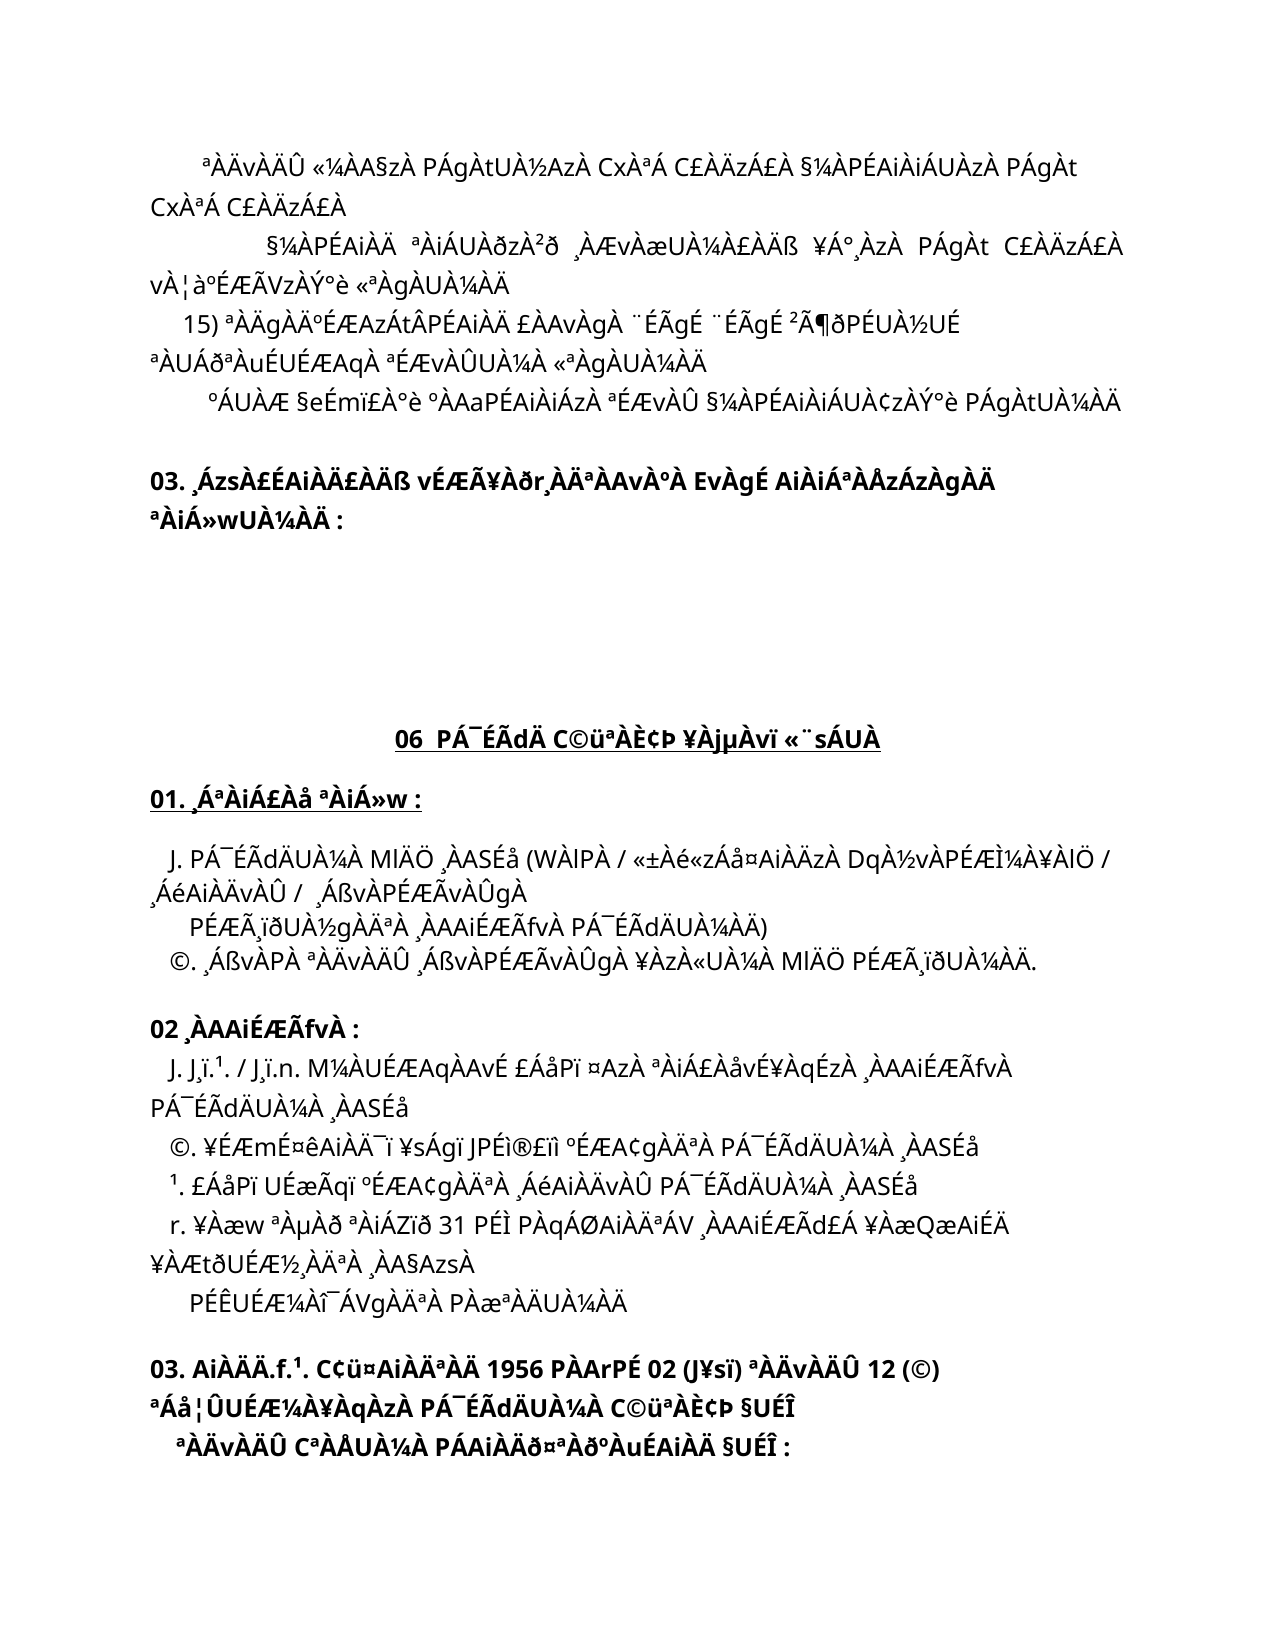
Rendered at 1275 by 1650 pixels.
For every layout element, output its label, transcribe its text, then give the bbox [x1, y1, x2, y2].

text PÉÊUÉÆ¼Àî¯ÁVgÀÄªÀ PÀæªÀÄUÀ¼ÀÄ [150, 1286, 1125, 1320]
text 02 ¸ÀAAiÉÆÃfvÀ : [150, 1012, 1125, 1046]
text 15) ªÀÄgÀÄºÉÆAzÁtÂPÉAiÀÄ £ÀAvÀgÀ ¨ÉÃgÉ ¨ÉÃgÉ ²Ã¶ðPÉUÀ½UÉ ªÀUÁðªÀuÉUÉÆAqÀ ªÉÆvÀÛUÀ¼À «ªÀgÀUÀ¼ÀÄ [150, 307, 1125, 380]
text 03. AiÀÄÄ.f.¹. C¢ü¤AiÀÄªÀÄ 1956 PÀArPÉ 02 (J¥sï) ªÀÄvÀÄÛ 12 (©) ªÁå¦ÛUÉÆ¼À¥ÀqÀzÀ PÁ¯ÉÃdÄUÀ¼À C©üªÀÈ¢Þ §UÉÎ [150, 1351, 1125, 1424]
text 03. ¸ÁzsÀ£ÉAiÀÄ£ÀÄß vÉÆÃ¥Àðr¸ÀÄªÀAvÀºÀ EvÀgÉ AiÀiÁªÀÅzÁzÀgÀÄ ªÀiÁ»wUÀ¼ÀÄ : [150, 463, 1125, 537]
text §¼ÀPÉAiÀÄ ªÀiÁUÀðzÀ²ð ¸ÀÆvÀæUÀ¼À£ÀÄß ¥Á°¸ÀzÀ PÁgÀt C£ÀÄzÁ£À vÀ¦àºÉÆÃVzÀÝ°è «ªÀgÀUÀ¼ÀÄ [150, 228, 1125, 302]
text 06 PÁ¯ÉÃdÄ C©üªÀÈ¢Þ ¥ÀjµÀvï «¨sÁUÀ [150, 722, 1125, 756]
text r. ¥Àæw ªÀµÀð ªÀiÁZïð 31 PÉÌ PÀqÁØAiÀÄªÁV ¸ÀAAiÉÆÃd£Á ¥ÀæQæAiÉÄ ¥ÀÆtðUÉÆ½¸ÀÄªÀ ¸ÀA§AzsÀ [150, 1208, 1125, 1281]
text ºÁUÀÆ §eÉmï£À°è ºÀAaPÉAiÀiÁzÀ ªÉÆvÀÛ §¼ÀPÉAiÀiÁUÀ¢zÀÝ°è PÁgÀtUÀ¼ÀÄ [150, 385, 1125, 419]
text ©. ¥ÉÆmÉ¤êAiÀÄ¯ï ¥sÁgï JPÉì®£ïì ºÉÆA¢gÀÄªÀ PÁ¯ÉÃdÄUÀ¼À ¸ÀASÉå [150, 1129, 1125, 1163]
text J. PÁ¯ÉÃdÄUÀ¼À MlÄÖ ¸ÀASÉå (WÀlPÀ / «±Àé«zÁå¤AiÀÄzÀ DqÀ½vÀPÉÆÌ¼À¥ÀlÖ / ¸ÁéAiÀÄvÀÛ / ¸ÁßvÀPÉÆÃvÀÛgÀ [150, 842, 1125, 910]
text ªÀÄvÀÄÛ CªÀÅUÀ¼À PÁAiÀÄð¤ªÀðºÀuÉAiÀÄ §UÉÎ : [150, 1430, 1125, 1464]
text ªÀÄvÀÄÛ «¼ÀA§zÀ PÁgÀtUÀ½AzÀ CxÀªÁ C£ÀÄzÁ£À §¼ÀPÉAiÀiÁUÀzÀ PÁgÀt CxÀªÁ C£ÀÄzÁ£À [150, 150, 1125, 223]
text ¹. £ÁåPï UÉæÃqï ºÉÆA¢gÀÄªÀ ¸ÁéAiÀÄvÀÛ PÁ¯ÉÃdÄUÀ¼À ¸ÀASÉå [150, 1169, 1125, 1203]
text ©. ¸ÁßvÀPÀ ªÀÄvÀÄÛ ¸ÁßvÀPÉÆÃvÀÛgÀ ¥ÀzÀ«UÀ¼À MlÄÖ PÉÆÃ¸ïðUÀ¼ÀÄ. [150, 944, 1125, 978]
text PÉÆÃ¸ïðUÀ½gÀÄªÀ ¸ÀAAiÉÆÃfvÀ PÁ¯ÉÃdÄUÀ¼ÀÄ) [150, 910, 1125, 944]
text J. J¸ï.¹. / J¸ï.n. M¼ÀUÉÆAqÀAvÉ £ÁåPï ¤AzÀ ªÀiÁ£ÀåvÉ¥ÀqÉzÀ ¸ÀAAiÉÆÃfvÀ PÁ¯ÉÃdÄUÀ¼À ¸ÀASÉå [150, 1051, 1125, 1124]
text 01. ¸ÁªÀiÁ£Àå ªÀiÁ»w : [150, 782, 1125, 816]
